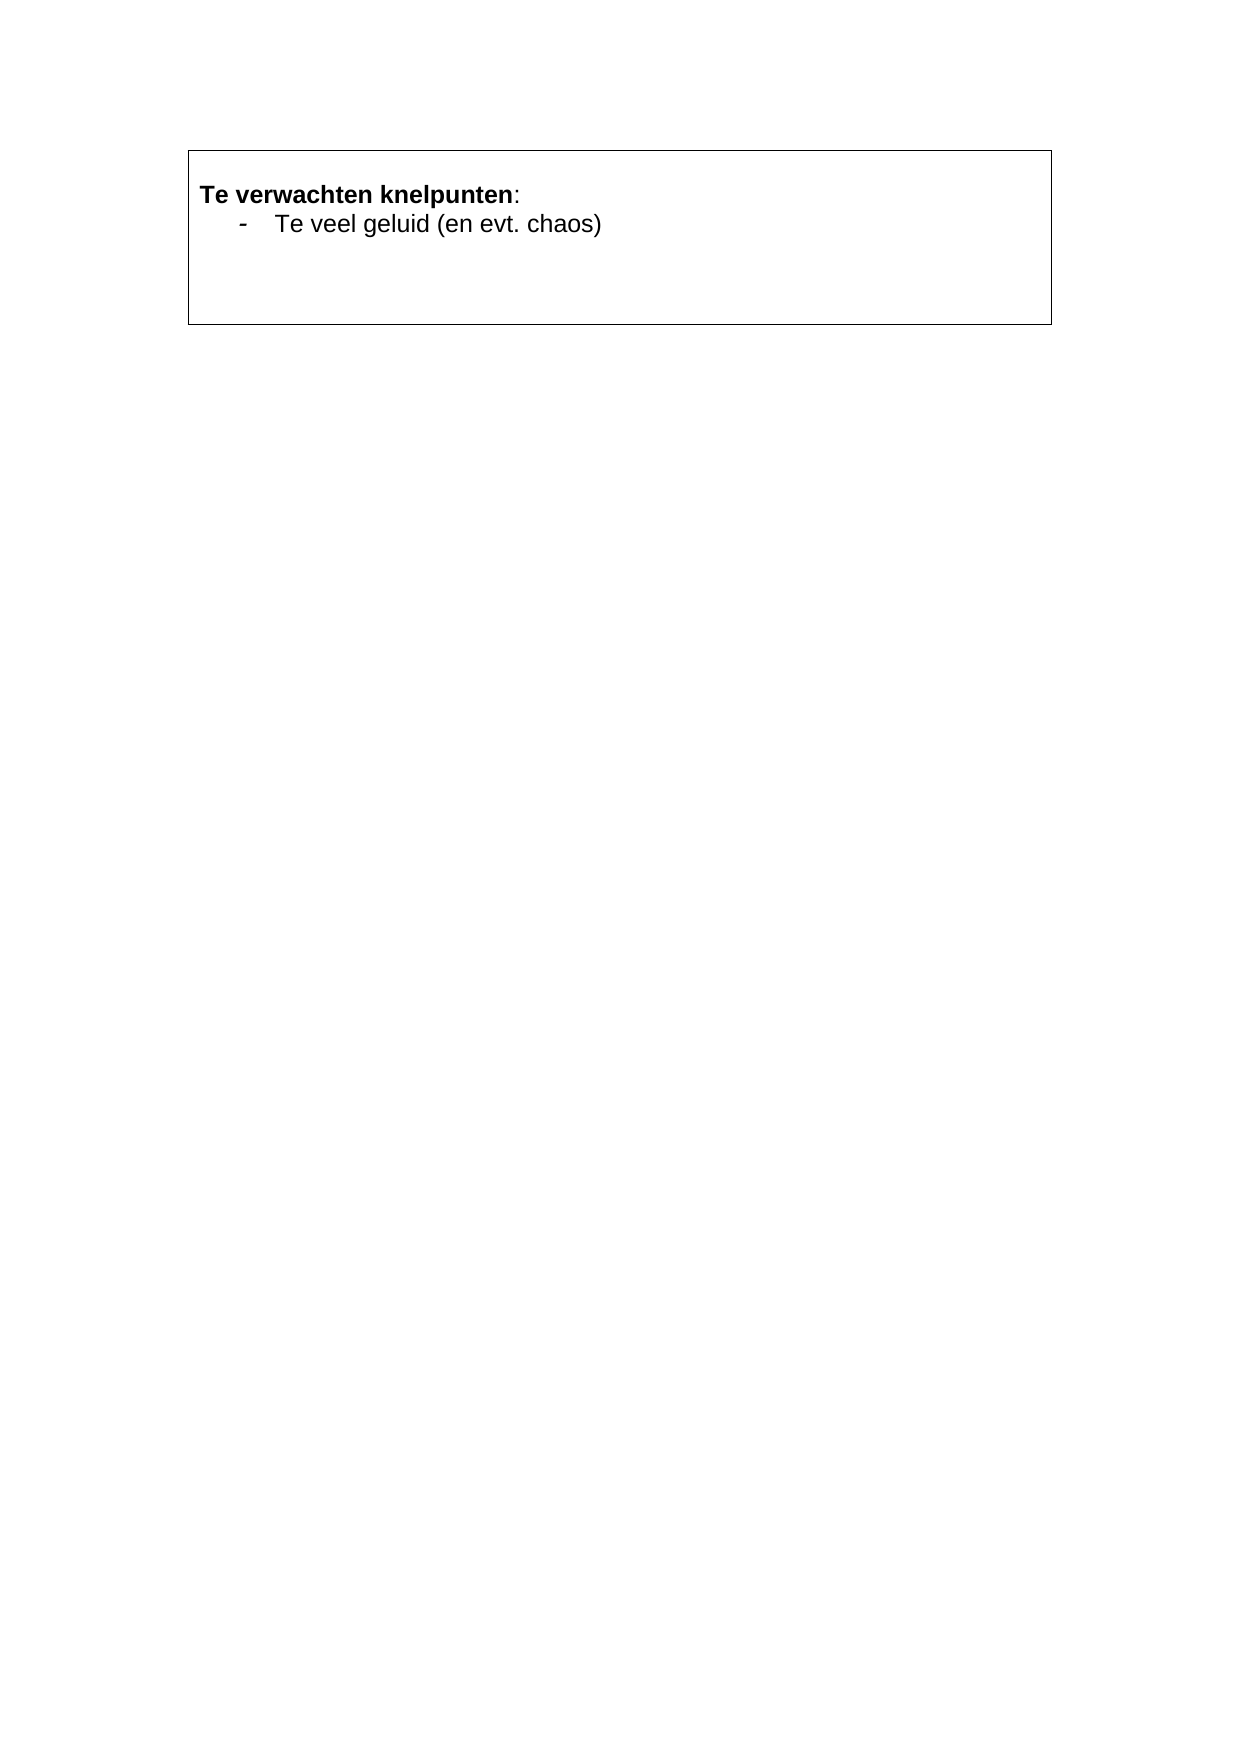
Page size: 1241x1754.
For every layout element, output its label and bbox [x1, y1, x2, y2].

table_cell [189, 151, 1051, 324]
